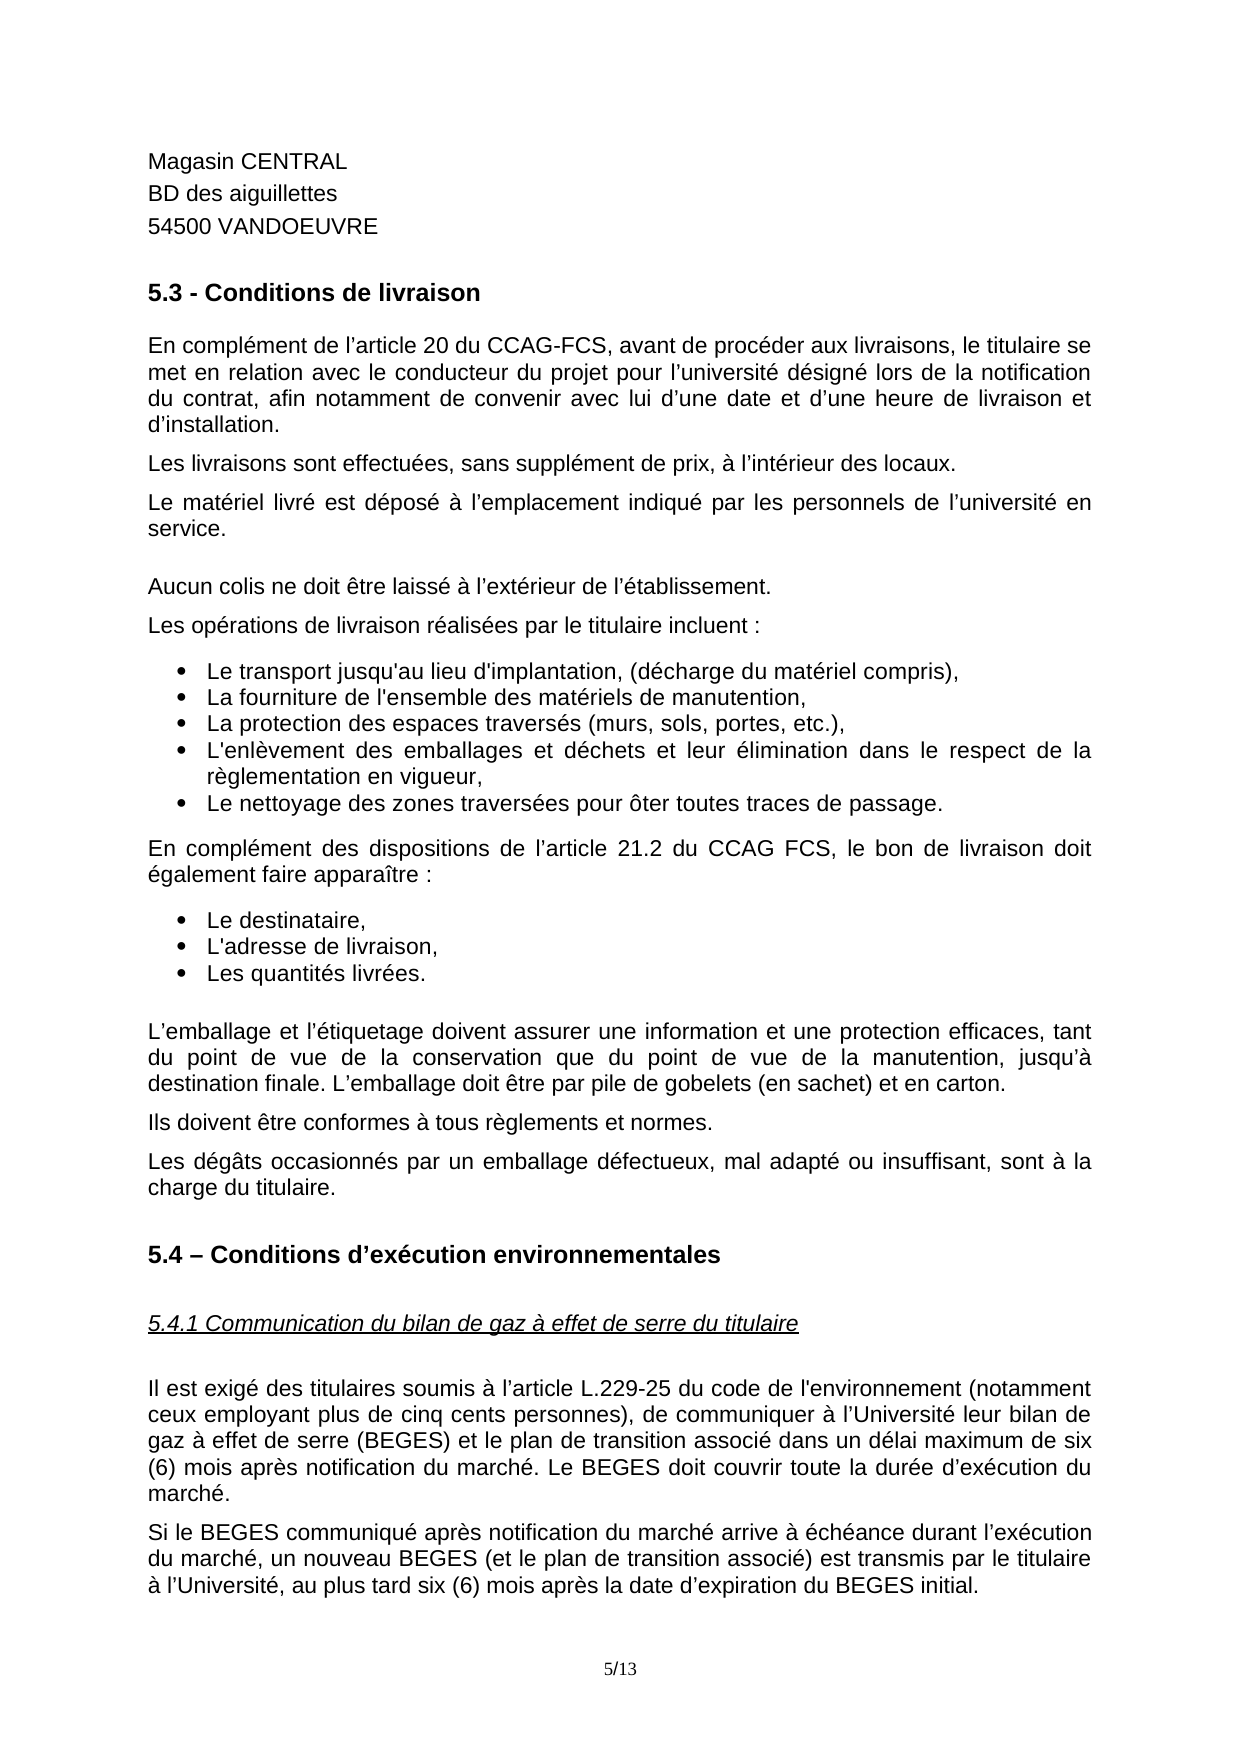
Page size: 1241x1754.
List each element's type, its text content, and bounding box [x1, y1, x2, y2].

text 5.3 - Conditions de livraison [148, 278, 1093, 307]
list L'adresse de livraison, [177, 933, 1093, 959]
text En complément de l’article 20 du CCAG-FCS, avant de procéder aux livraisons, le titulaire se met en relation avec le conducteur du projet pour l’université désigné lors de la notification du contrat, afin notamment de convenir avec lui d’une date et d’une heure de livraison et d’installation. [148, 332, 1093, 438]
list L'enlèvement des emballages et déchets et leur élimination dans le respect de la règlementation en vigueur, [177, 737, 1093, 789]
list La fourniture de l'ensemble des matériels de manutention, [177, 684, 1093, 710]
text 5.4 – Conditions d’exécution environnementales [148, 1239, 1093, 1268]
list Le destinataire, [177, 907, 1093, 933]
list Les quantités livrées. [177, 959, 1093, 986]
text Magasin CENTRAL [148, 148, 1093, 174]
text Le matériel livré est déposé à l’emplacement indiqué par les personnels de l’université en service. [148, 489, 1093, 542]
text Ils doivent être conformes à tous règlements et normes. [148, 1109, 1093, 1136]
list La protection des espaces traversés (murs, sols, portes, etc.), [177, 710, 1093, 737]
text Aucun colis ne doit être laissé à l’extérieur de l’établissement. [148, 573, 1093, 600]
text En complément des dispositions de l’article 21.2 du CCAG FCS, le bon de livraison doit également faire apparaître : [148, 835, 1093, 888]
text Les livraisons sont effectuées, sans supplément de prix, à l’intérieur des locaux. [148, 450, 1093, 476]
text 54500 VANDOEUVRE [148, 213, 1093, 239]
text Les opérations de livraison réalisées par le titulaire incluent : [148, 612, 1093, 638]
list Le nettoyage des zones traversées pour ôter toutes traces de passage. [177, 789, 1093, 816]
text Il est exigé des titulaires soumis à l’article L.229-25 du code de l'environnement (notamment ceux employant plus de cinq cents personnes), de communiquer à l’Université leur bilan de gaz à effet de serre (BEGES) et le plan de transition associé dans un délai maximum de six (6) mois après notification du marché. Le BEGES doit couvrir toute la durée d’exécution du marché. [148, 1348, 1093, 1507]
text BD des aiguillettes [148, 180, 1093, 207]
text Si le BEGES communiqué après notification du marché arrive à échéance durant l’exécution du marché, un nouveau BEGES (et le plan de transition associé) est transmis par le titulaire à l’Université, au plus tard six (6) mois après la date d’expiration du BEGES initial. [148, 1519, 1093, 1598]
text 5.4.1 Communication du bilan de gaz à effet de serre du titulaire [148, 1309, 1093, 1336]
list Le transport jusqu'au lieu d'implantation, (décharge du matériel compris), [177, 658, 1093, 684]
text Les dégâts occasionnés par un emballage défectueux, mal adapté ou insuffisant, sont à la charge du titulaire. [148, 1148, 1093, 1201]
text L’emballage et l’étiquetage doivent assurer une information et une protection efficaces, tant du point de vue de la conservation que du point de vue de la manutention, jusqu’à destination finale. L’emballage doit être par pile de gobelets (en sachet) et en carton. [148, 1018, 1093, 1097]
